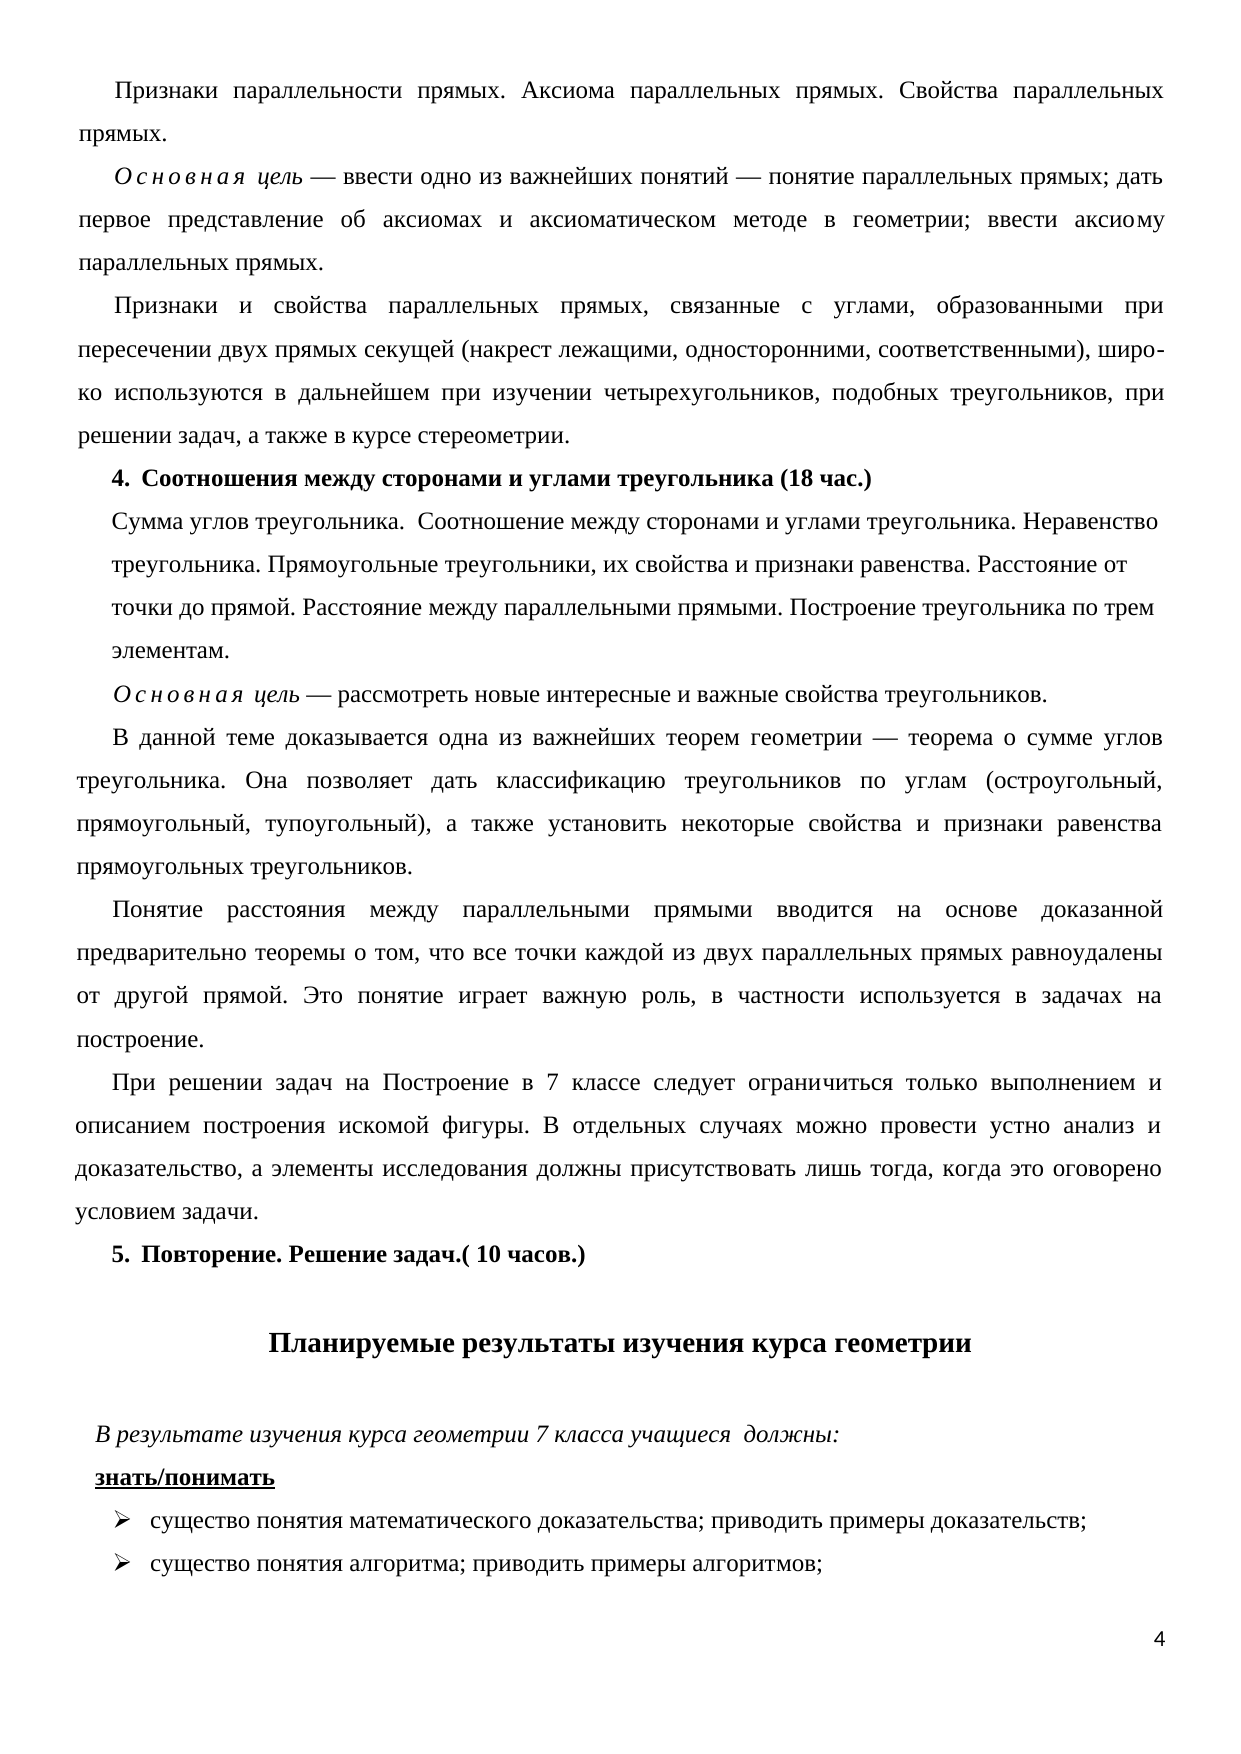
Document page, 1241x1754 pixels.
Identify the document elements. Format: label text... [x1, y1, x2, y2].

text В результате изучения курса геометрии 7 класса учащиеся должны: [95, 1419, 1126, 1448]
text Планируемые результаты изучения курса геометрии [75, 1326, 1165, 1359]
text При решении задач на Построение в 7 классе следует ограничиться только выполнением и описанием построения искомой фигуры. В отдельных случаях можно провести устно анализ и доказательство, а элементы исследования должны присутствовать лишь тогда, когда это оговорено условием задачи. [75, 1067, 1162, 1225]
text Признаки параллельности прямых. Аксиома параллельных прямых. Свойства параллельных прямых. [79, 75, 1165, 147]
text Признаки и свойства параллельных прямых, связанные с углами, образованными при пересечении двух прямых секущей (накрест лежащими, односторонними, соответственными), широко используются в дальнейшем при изучении четырехугольников, подобных треугольников, при решении задач, а также в курсе стереометрии. [78, 291, 1165, 449]
text В данной теме доказывается одна из важнейших теорем геометрии — теорема о сумме углов треугольника. Она позволяет дать классификацию треугольников по углам (остроугольный, прямоугольный, тупоугольный), а также установить некоторые свойства и признаки равенства прямоугольных треугольников. [76, 722, 1163, 880]
text 5. Повторение. Решение задач.( 10 часов.) [111, 1239, 1165, 1268]
list существо понятия алгоритма; приводить примеры алгоритмов; [112, 1548, 1163, 1577]
text Понятие расстояния между параллельными прямыми вводится на основе доказанной предварительно теоремы о том, что все точки каждой из двух параллельных прямых равноудалены от другой прямой. Это понятие играет важную роль, в частности используется в задачах на построение. [76, 894, 1163, 1052]
text Основная цель — ввести одно из важнейших понятий — понятие параллельных прямых; дать первое представление об аксиомах и аксиоматическом методе в геометрии; ввести аксиому параллельных прямых. [78, 161, 1165, 276]
list существо понятия математического доказательства; приводить примеры доказательств; [112, 1505, 1163, 1534]
text 4. Соотношения между сторонами и углами треугольника (18 час.) Сумма углов треугольника. Соотношение между сторонами и углами треугольника. Неравенство треугольника. Прямоугольные треугольники, их свойства и признаки равенства. Расстояние от точки до прямой. Расстояние между параллельными прямыми. Построение треугольника по трем элементам. [111, 463, 1165, 664]
text Основная цель — рассмотреть новые интересные и важные свойства треугольников. [77, 679, 1163, 707]
text знать/понимать [95, 1462, 1126, 1491]
